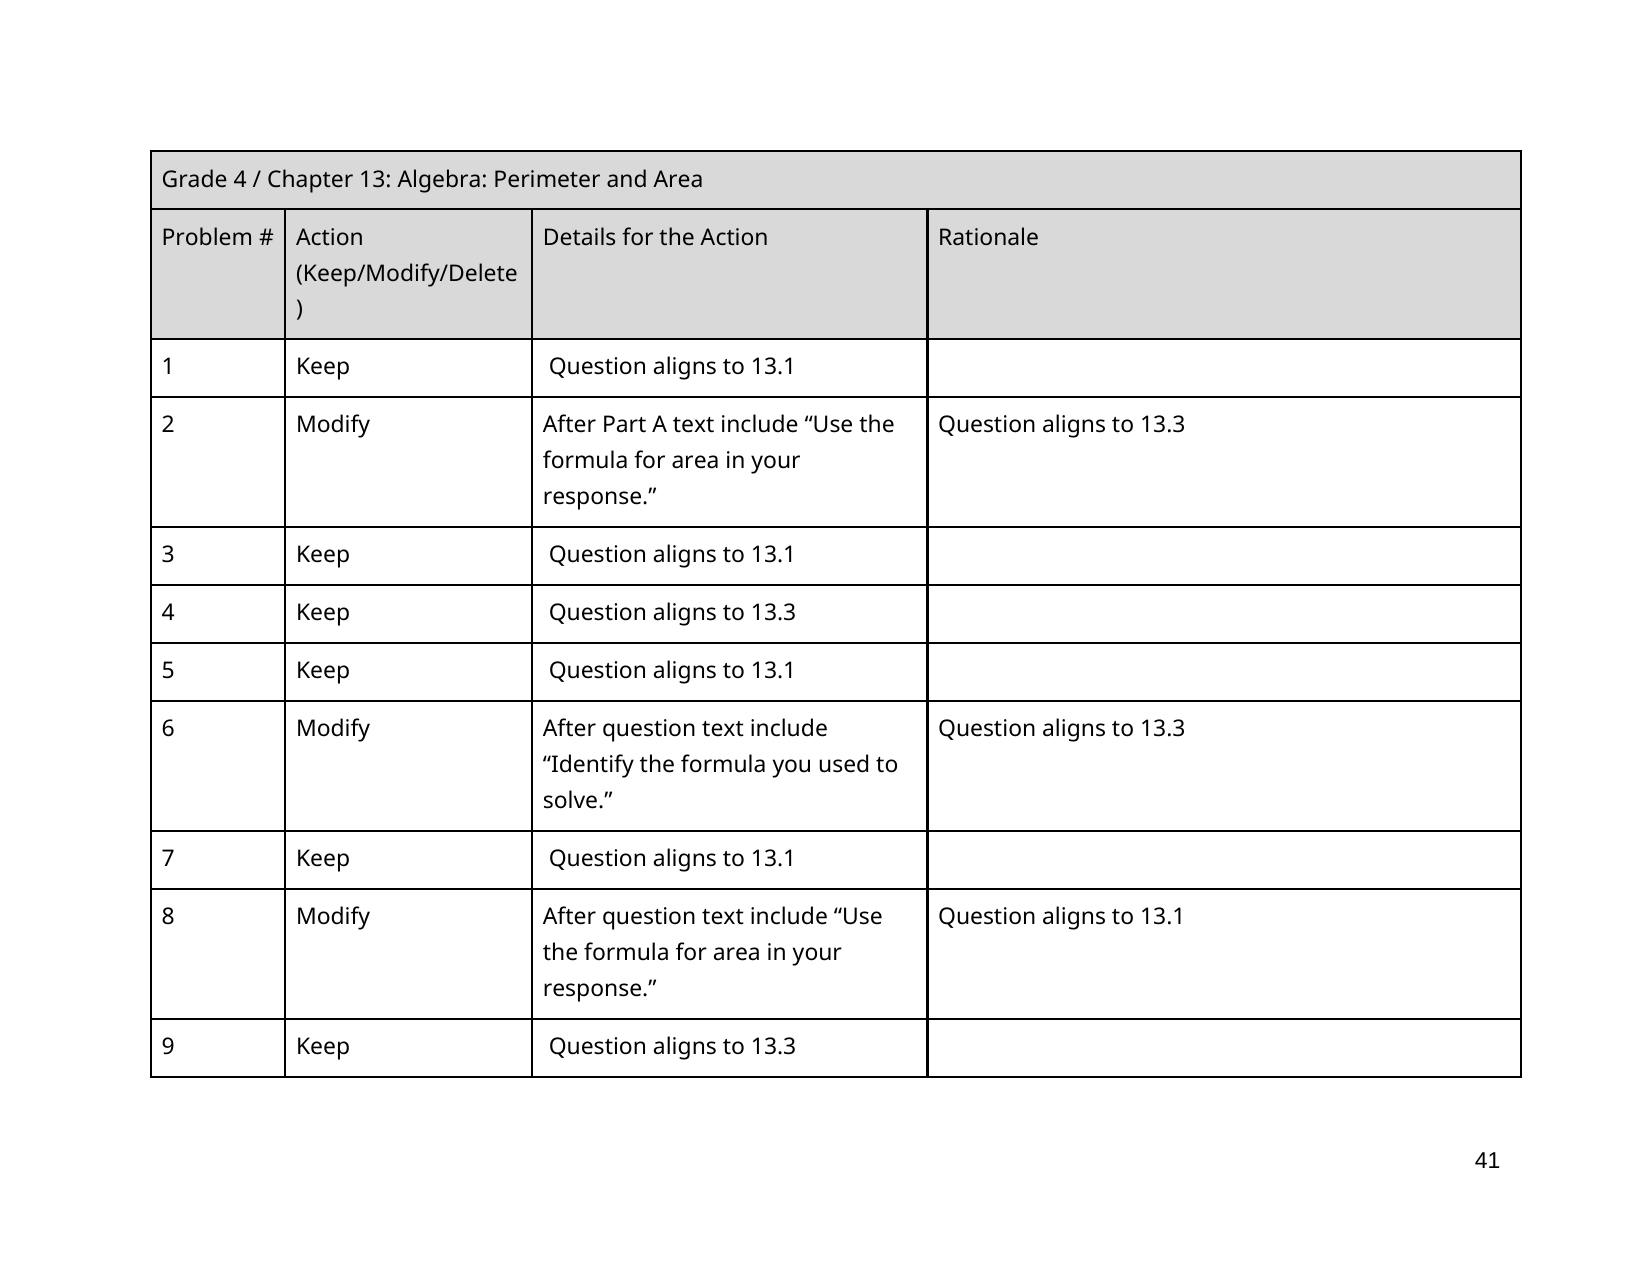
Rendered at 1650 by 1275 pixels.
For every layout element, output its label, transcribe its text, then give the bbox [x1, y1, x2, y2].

table_cell 5 [152, 644, 284, 700]
table_cell Action (Keep/Modify/Delete) [286, 210, 531, 338]
table_cell 4 [152, 586, 284, 642]
table_cell Keep [286, 1020, 531, 1076]
table_cell Keep [286, 340, 531, 396]
table_cell 3 [152, 528, 284, 584]
table_cell Question aligns to 13.3 [533, 1020, 926, 1076]
table_cell 2 [152, 398, 284, 526]
table_cell Question aligns to 13.1 [533, 832, 926, 888]
table_cell [929, 644, 1520, 700]
table_cell 1 [152, 340, 284, 396]
table_cell [929, 832, 1520, 888]
table_cell [929, 340, 1520, 396]
table_cell Question aligns to 13.1 [533, 340, 926, 396]
table_cell [929, 1020, 1520, 1076]
table_cell After question text include “Use the formula for area in your response.” [533, 890, 926, 1018]
table_cell 7 [152, 832, 284, 888]
table_cell Question aligns to 13.1 [533, 644, 926, 700]
table_cell Keep [286, 644, 531, 700]
table_cell Question aligns to 13.1 [533, 528, 926, 584]
table_cell 6 [152, 702, 284, 830]
table_cell Question aligns to 13.3 [929, 398, 1520, 526]
table_cell Question aligns to 13.3 [533, 586, 926, 642]
table_cell Question aligns to 13.3 [929, 702, 1520, 830]
table_cell Modify [286, 890, 531, 1018]
table_cell [929, 586, 1520, 642]
table_cell Modify [286, 398, 531, 526]
table_cell Problem # [152, 210, 284, 338]
table_cell Details for the Action [533, 210, 926, 338]
table_cell After Part A text include “Use the formula for area in your response.” [533, 398, 926, 526]
table_cell Modify [286, 702, 531, 830]
table_cell 9 [152, 1020, 284, 1076]
table_cell Keep [286, 586, 531, 642]
table_cell After question text include “Identify the formula you used to solve.” [533, 702, 926, 830]
table_cell Question aligns to 13.1 [929, 890, 1520, 1018]
table_header Grade 4 / Chapter 13: Algebra: Perimeter and Area [152, 152, 1520, 208]
table_cell Rationale [929, 210, 1520, 338]
table_cell Keep [286, 528, 531, 584]
table_cell [929, 528, 1520, 584]
table_cell Keep [286, 832, 531, 888]
table_cell 8 [152, 890, 284, 1018]
